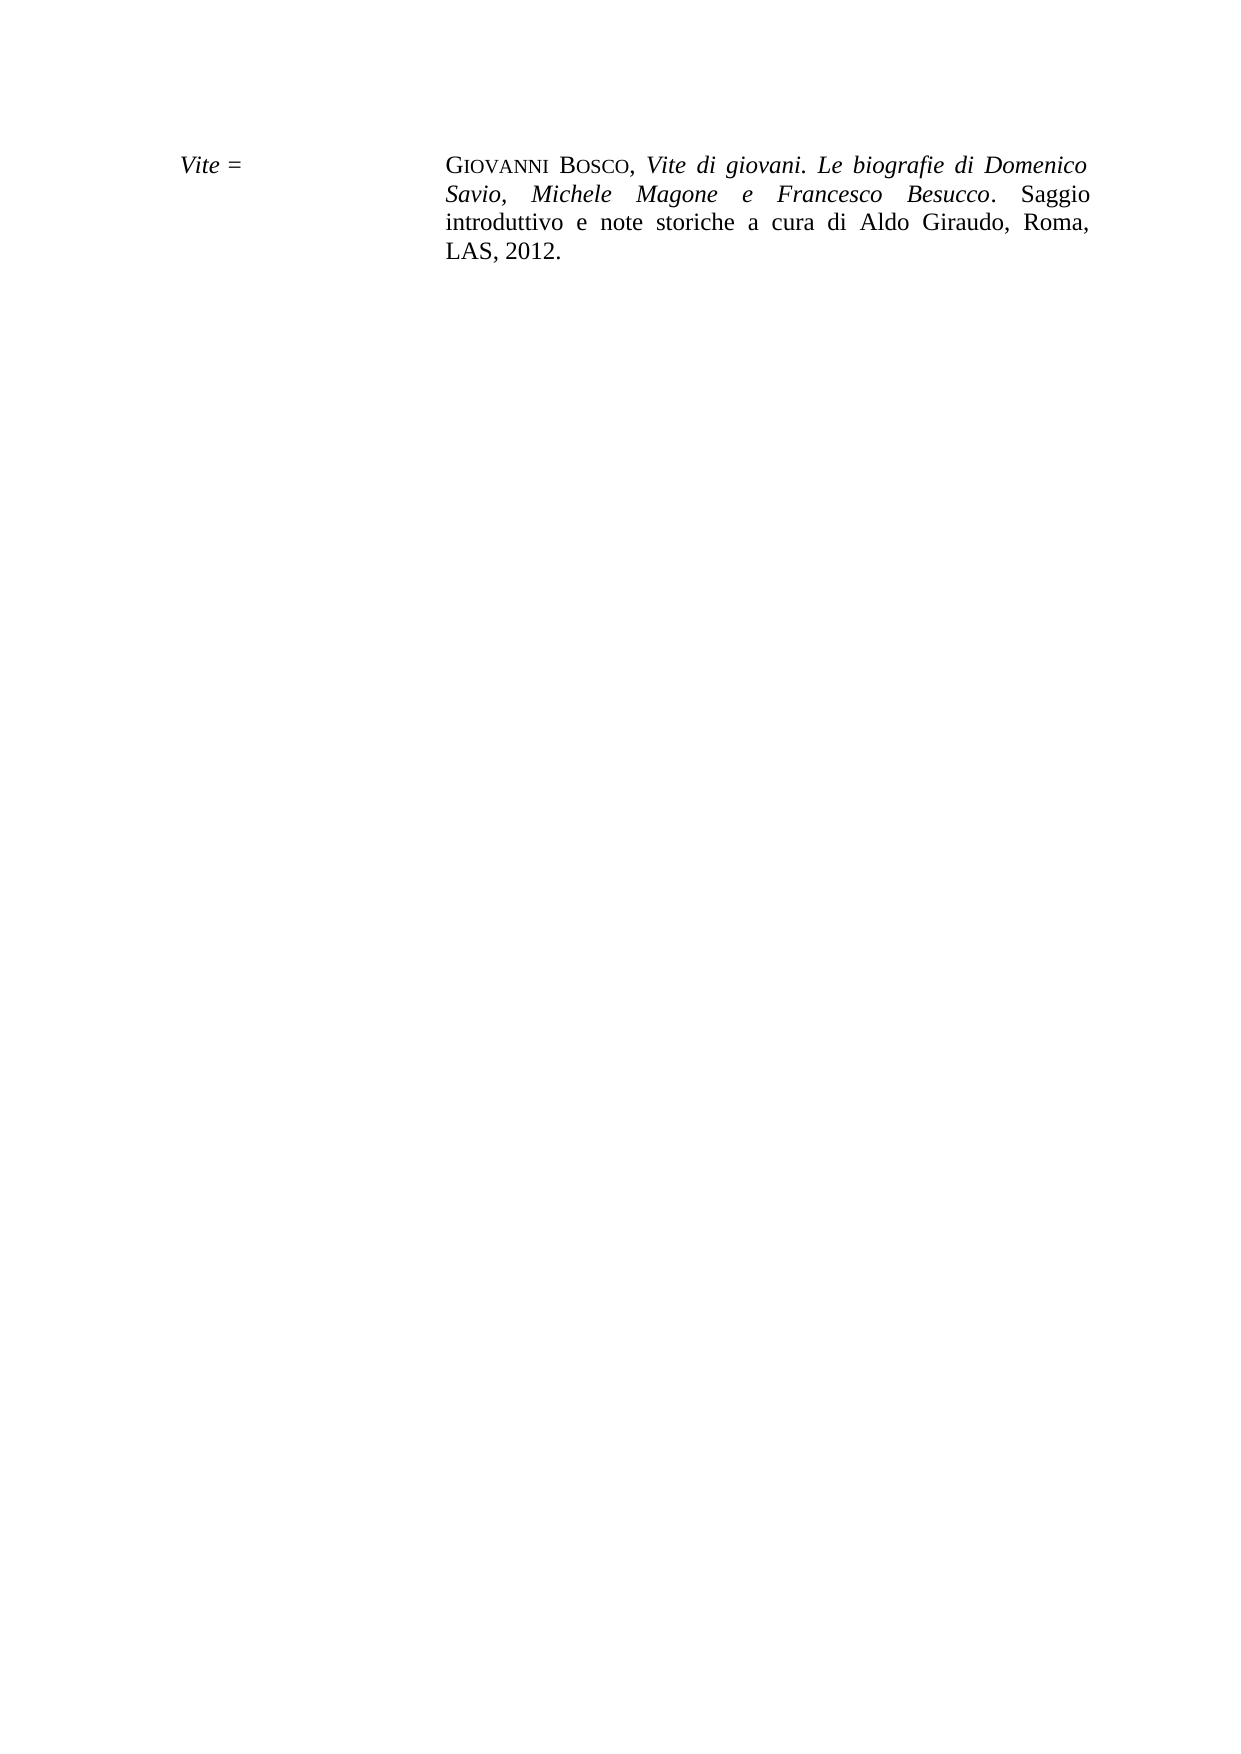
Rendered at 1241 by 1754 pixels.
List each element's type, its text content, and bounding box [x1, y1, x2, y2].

text Vite = Giovanni Bosco, Vite di giovani. Le biografie di Domenico Savio, Michele Magone e Francesco Besucco. Saggio introduttivo e note storiche a cura di Aldo Giraudo, Roma, LAS, 2012. [179, 150, 1090, 265]
